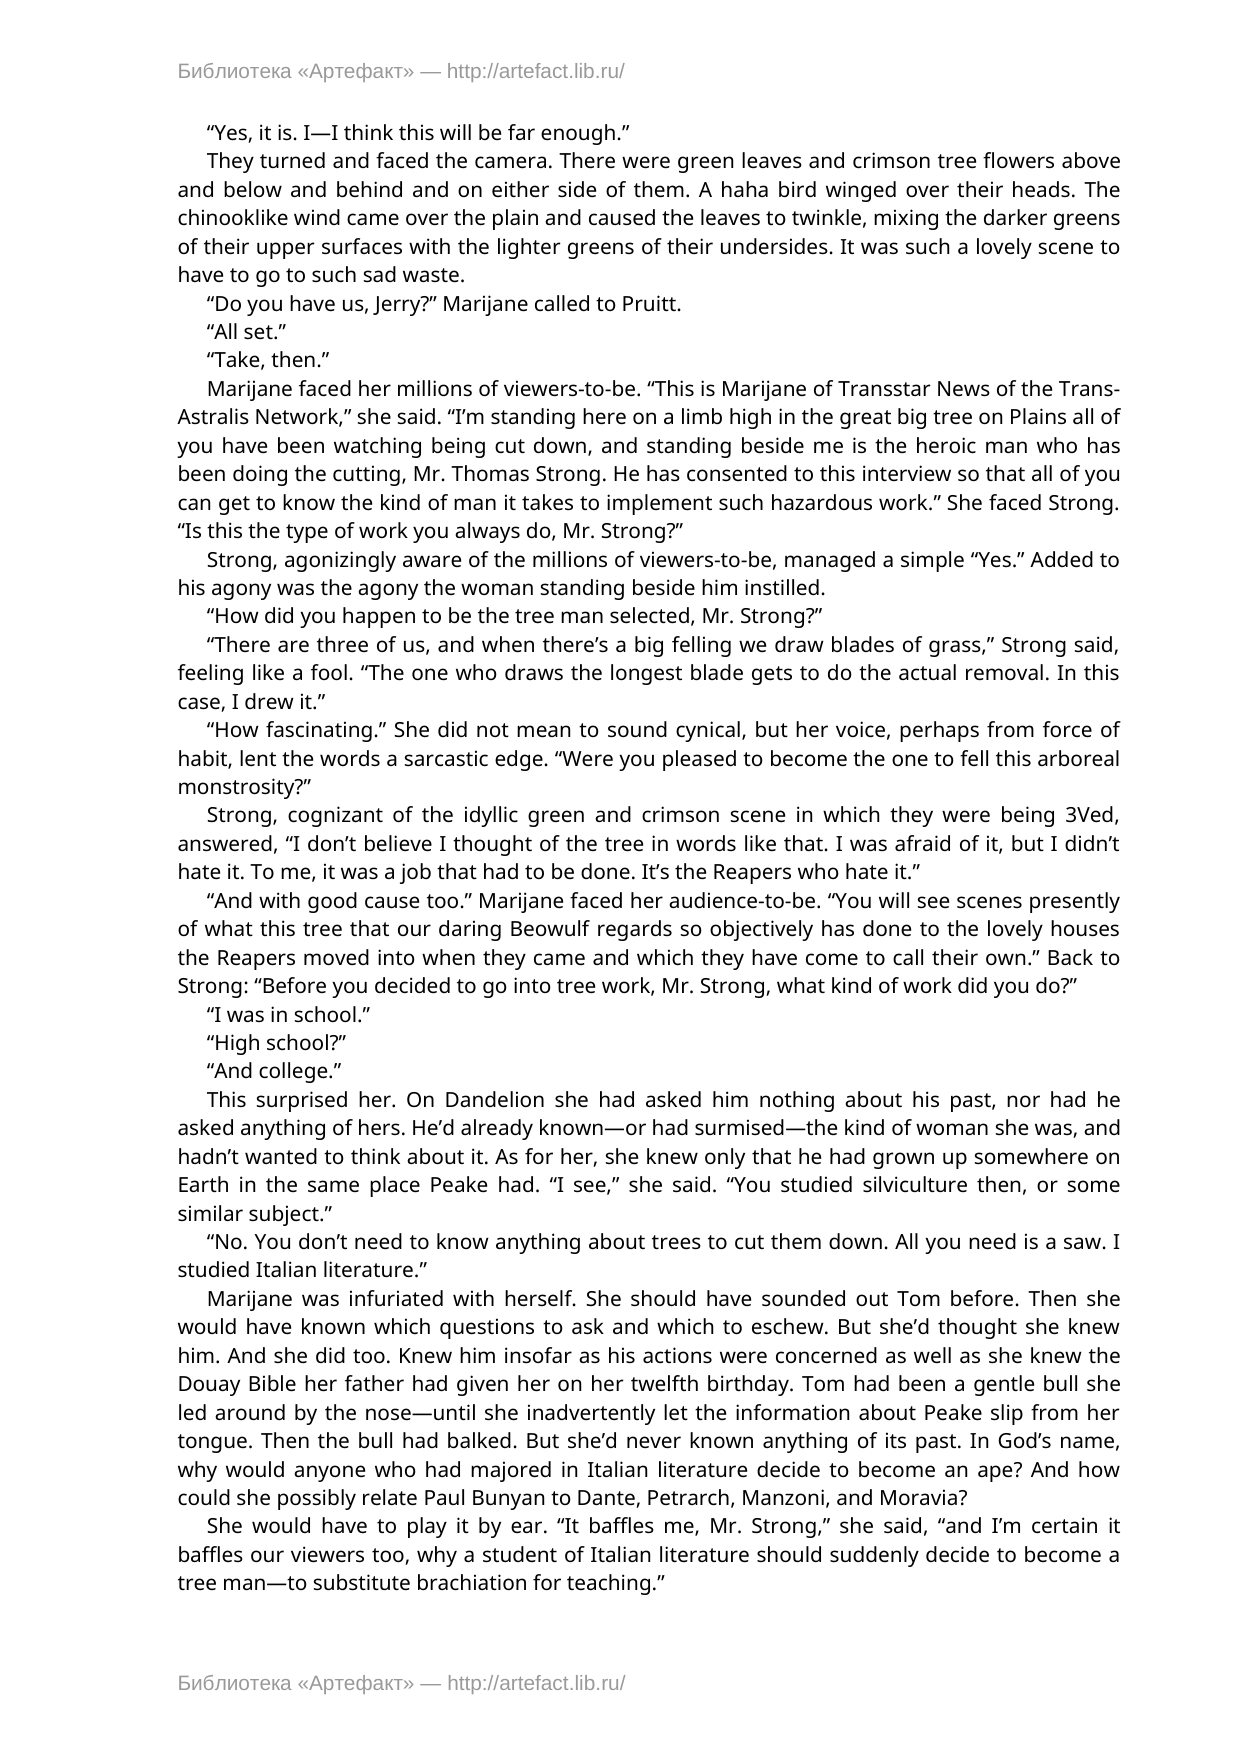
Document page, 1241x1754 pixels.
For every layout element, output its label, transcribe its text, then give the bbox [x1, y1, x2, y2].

text She would have to play it by ear. “It baffles me, Mr. Strong,” she said, “and I’m certain it baffles our viewers too, why a student of Italian literature should suddenly decide to become a tree man—to substitute brachiation for teaching.” [177, 1512, 1122, 1597]
text They turned and faced the camera. There were green leaves and crimson tree flowers above and below and behind and on either side of them. A haha bird winged over their heads. The chinooklike wind came over the plain and caused the leaves to twinkle, mixing the darker greens of their upper surfaces with the lighter greens of their undersides. It was such a lovely scene to have to go to such sad waste. [177, 147, 1122, 289]
text Strong, cognizant of the idyllic green and crimson scene in which they were being 3Ved, answered, “I don’t believe I thought of the tree in words like that. I was afraid of it, but I didn’t hate it. To me, it was a job that had to be done. It’s the Reapers who hate it.” [177, 801, 1122, 886]
text This surprised her. On Dandelion she had asked him nothing about his past, nor had he asked anything of hers. He’d already known—or had surmised—the kind of woman she was, and hadn’t wanted to think about it. As for her, she knew only that he had grown up somewhere on Earth in the same place Peake had. “I see,” she said. “You studied silviculture then, or some similar subject.” [177, 1085, 1122, 1227]
text “Yes, it is. I—I think this will be far enough.” [177, 118, 1122, 147]
text “No. You don’t need to know anything about trees to cut them down. All you need is a saw. I studied Italian literature.” [177, 1227, 1122, 1284]
text “I was in school.” [177, 1000, 1122, 1028]
text “High school?” [177, 1028, 1122, 1057]
text “There are three of us, and when there’s a big felling we draw blades of grass,” Strong said, feeling like a fool. “The one who draws the longest blade gets to do the actual removal. In this case, I drew it.” [177, 630, 1122, 715]
text “All set.” [177, 317, 1122, 346]
text “And with good cause too.” Marijane faced her audience-to-be. “You will see scenes presently of what this tree that our daring Beowulf regards so objectively has done to the lovely houses the Reapers moved into when they came and which they have come to call their own.” Back to Strong: “Before you decided to go into tree work, Mr. Strong, what kind of work did you do?” [177, 886, 1122, 1000]
text Marijane was infuriated with herself. She should have sounded out Tom before. Then she would have known which questions to ask and which to eschew. But she’d thought she knew him. And she did too. Knew him insofar as his actions were concerned as well as she knew the Douay Bible her father had given her on her twelfth birthday. Tom had been a gentle bull she led around by the nose—until she inadvertently let the information about Peake slip from her tongue. Then the bull had balked. But she’d never known anything of its past. In God’s name, why would anyone who had majored in Italian literature decide to become an ape? And how could she possibly relate Paul Bunyan to Dante, Petrarch, Manzoni, and Moravia? [177, 1284, 1122, 1512]
text “Take, then.” [177, 346, 1122, 374]
text “And college.” [177, 1057, 1122, 1085]
text Marijane faced her millions of viewers-to-be. “This is Marijane of Transstar News of the Trans-Astralis Network,” she said. “I’m standing here on a limb high in the great big tree on Plains all of you have been watching being cut down, and standing beside me is the heroic man who has been doing the cutting, Mr. Thomas Strong. He has consented to this interview so that all of you can get to know the kind of man it takes to implement such hazardous work.” She faced Strong. “Is this the type of work you always do, Mr. Strong?” [177, 374, 1122, 545]
text Strong, agonizingly aware of the millions of viewers-to-be, managed a simple “Yes.” Added to his agony was the agony the woman standing beside him instilled. [177, 545, 1122, 602]
text “How did you happen to be the tree man selected, Mr. Strong?” [177, 602, 1122, 630]
text “How fascinating.” She did not mean to sound cynical, but her voice, perhaps from force of habit, lent the words a sarcastic edge. “Were you pleased to become the one to fell this arboreal monstrosity?” [177, 715, 1122, 801]
text “Do you have us, Jerry?” Marijane called to Pruitt. [177, 289, 1122, 317]
